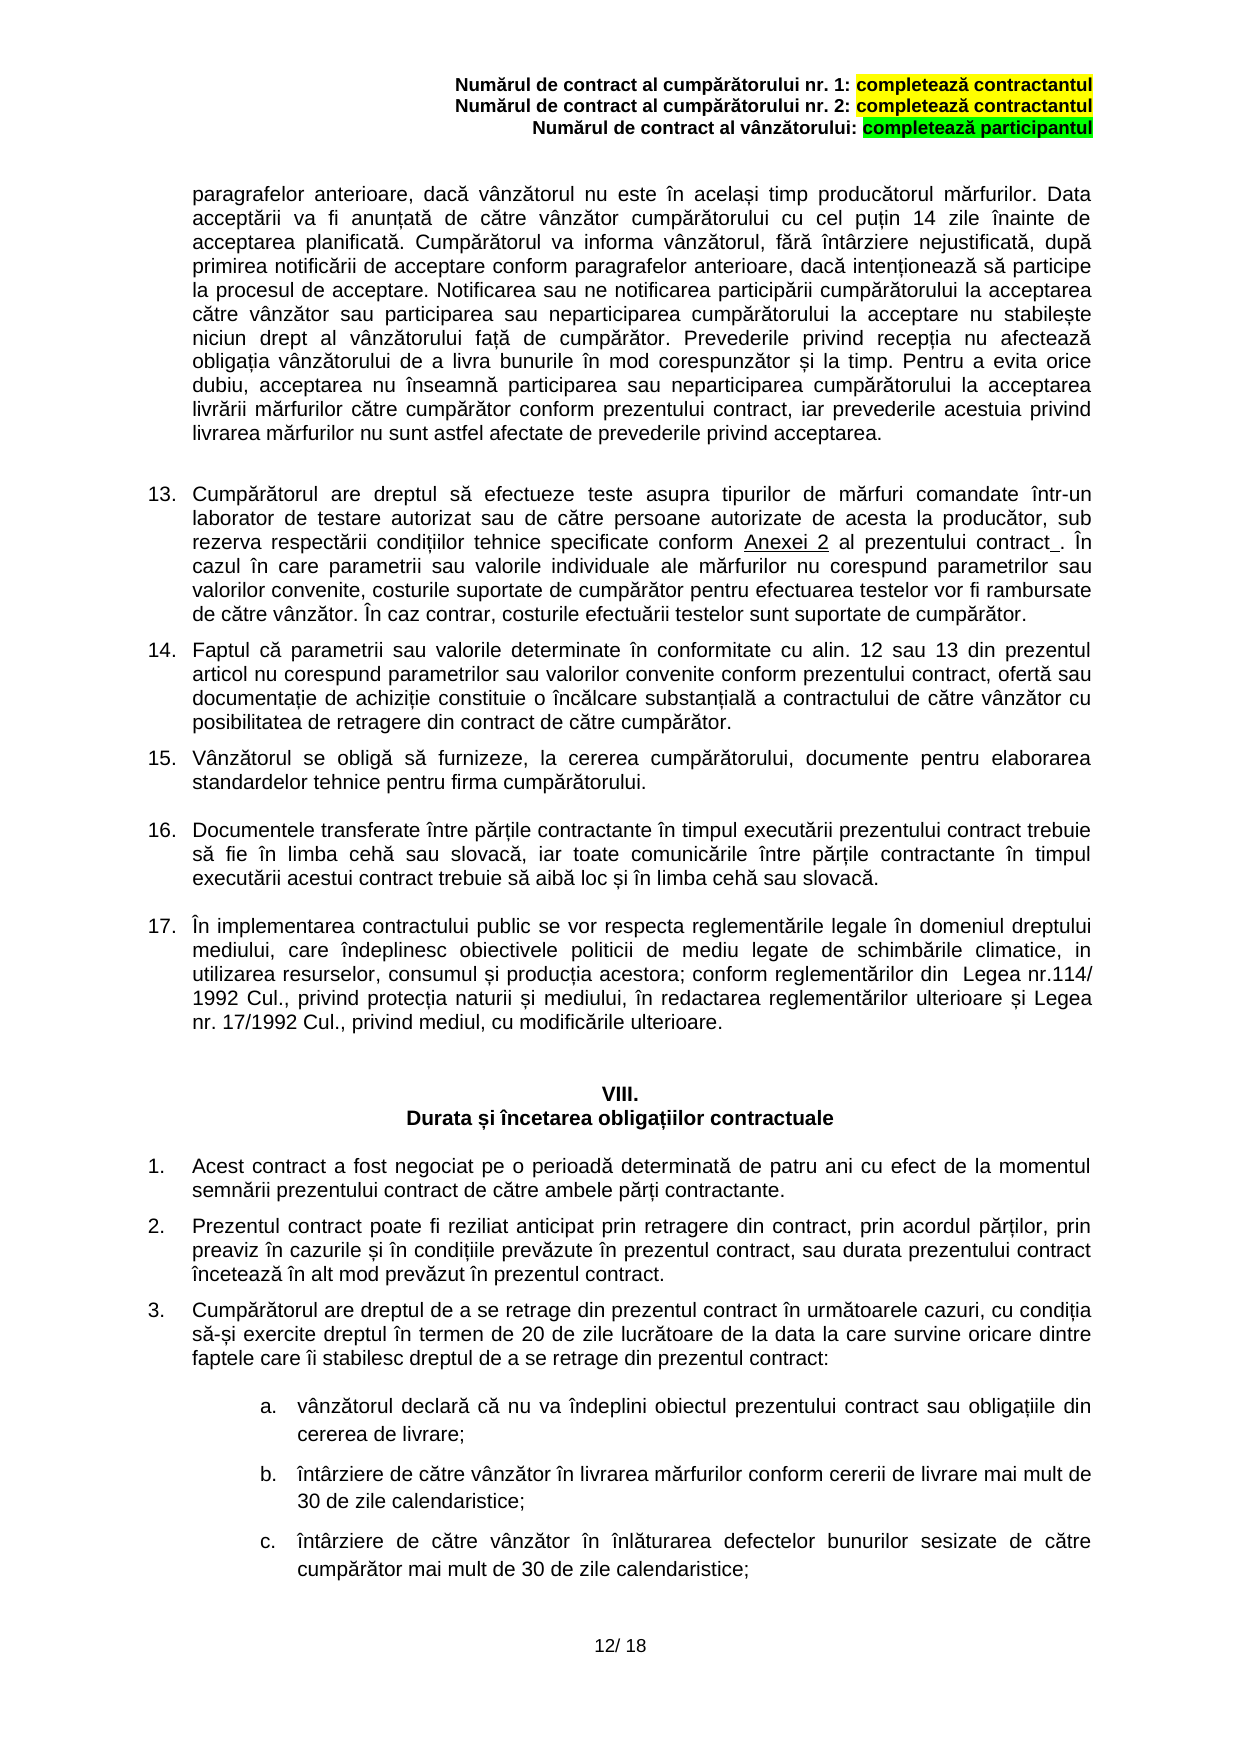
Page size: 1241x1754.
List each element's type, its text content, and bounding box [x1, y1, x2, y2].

list Acest contract a fost negociat pe o perioadă determinată de patru ani cu efect de la momentul semnării prezentului contract de către ambele părți contractante. [148, 1153, 1093, 1201]
text Durata și încetarea obligațiilor contractuale [148, 1106, 1093, 1129]
text VIII. [148, 1082, 1093, 1106]
list Cumpărătorul are dreptul de a se retrage din prezentul contract în următoarele cazuri, cu condiția să-și exercite dreptul în termen de 20 de zile lucrătoare de la data la care survine oricare dintre faptele care îi stabilesc dreptul de a se retrage din prezentul contract: [148, 1298, 1093, 1370]
list Prezentul contract poate fi reziliat anticipat prin retragere din contract, prin acordul părților, prin preaviz în cazurile și în condițiile prevăzute în prezentul contract, sau durata prezentului contract încetează în alt mod prevăzut în prezentul contract. [148, 1214, 1093, 1286]
list întârziere de către vânzător în înlăturarea defectelor bunurilor sesizate de către cumpărător mai mult de 30 de zile calendaristice; [260, 1529, 1093, 1581]
list întârziere de către vânzător în livrarea mărfurilor conform cererii de livrare mai mult de 30 de zile calendaristice; [260, 1462, 1093, 1513]
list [148, 182, 1093, 445]
list Faptul că parametrii sau valorile determinate în conformitate cu alin. 12 sau 13 din prezentul articol nu corespund parametrilor sau valorilor convenite conform prezentului contract, ofertă sau documentație de achiziție constituie o încălcare substanțială a contractului de către vânzător cu posibilitatea de retragere din contract de către cumpărător. [148, 638, 1093, 734]
list Cumpărătorul are dreptul să efectueze teste asupra tipurilor de mărfuri comandate într-un laborator de testare autorizat sau de către persoane autorizate de acesta la producător, sub rezerva respectării condițiilor tehnice specificate conform Anexei 2 al prezentului contract . În cazul în care parametrii sau valorile individuale ale mărfurilor nu corespund parametrilor sau valorilor convenite, costurile suportate de cumpărător pentru efectuarea testelor vor fi rambursate de către vânzător. În caz contrar, costurile efectuării testelor sunt suportate de cumpărător. [148, 482, 1093, 625]
list vânzătorul declară că nu va îndeplini obiectul prezentului contract sau obligațiile din cererea de livrare; [260, 1394, 1093, 1446]
list Documentele transferate între părțile contractante în timpul executării prezentului contract trebuie să fie în limba cehă sau slovacă, iar toate comunicările între părțile contractante în timpul executării acestui contract trebuie să aibă loc și în limba cehă sau slovacă. [148, 818, 1093, 890]
list Vânzătorul se obligă să furnizeze, la cererea cumpărătorului, documente pentru elaborarea standardelor tehnice pentru firma cumpărătorului. [148, 746, 1093, 794]
list În implementarea contractului public se vor respecta reglementările legale în domeniul dreptului mediului, care îndeplinesc obiectivele politicii de mediu legate de schimbările climatice, in utilizarea resurselor, consumul și producția acestora; conform reglementărilor din Legea nr.114/ 1992 Cul., privind protecția naturii și mediului, în redactarea reglementărilor ulterioare și Legea nr. 17/1992 Cul., privind mediul, cu modificările ulterioare. [148, 914, 1093, 1034]
